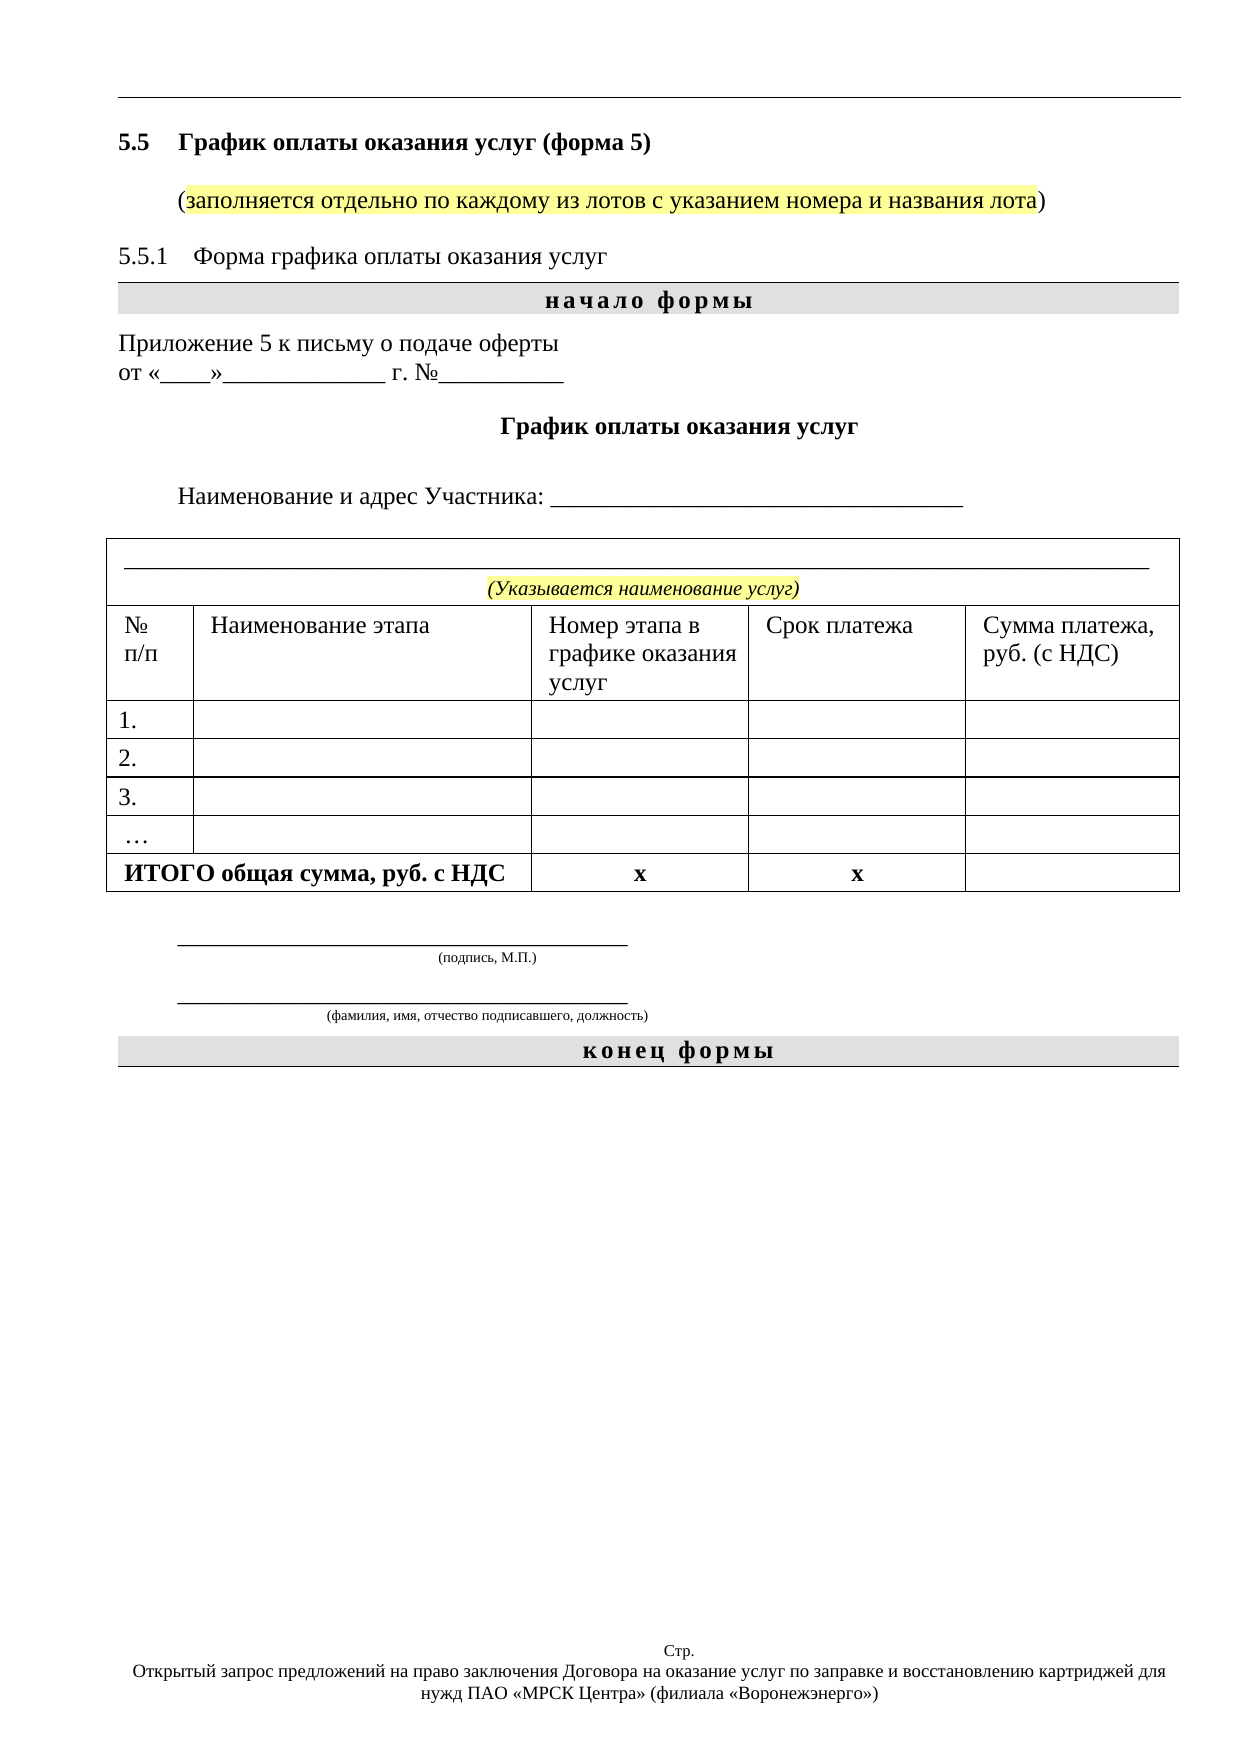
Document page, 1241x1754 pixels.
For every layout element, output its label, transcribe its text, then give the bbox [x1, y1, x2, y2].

text ____________________________________ [118, 978, 1181, 1007]
table_cell [966, 854, 1179, 891]
table_cell [194, 701, 531, 738]
text Приложение 5 к письму о подаче оферты от «____»_____________ г. №__________ [118, 328, 1181, 386]
table_cell [966, 739, 1179, 776]
subtitle Форма графика оплаты оказания услуг [118, 241, 1181, 269]
text (подпись, М.П.) [118, 949, 797, 978]
table_cell [749, 701, 965, 738]
table_cell [966, 701, 1179, 738]
table_cell [749, 816, 965, 853]
table_cell х [532, 854, 748, 891]
table_cell Наименование этапа [194, 606, 531, 700]
table_cell [966, 816, 1179, 853]
table_cell [194, 778, 531, 814]
text ____________________________________ [118, 921, 1181, 949]
table_cell … [107, 816, 193, 853]
table_cell Номер этапа в графике оказания услуг [532, 606, 748, 700]
table_cell № п/п [107, 606, 193, 700]
table_cell Сумма платежа, руб. (с НДС) [966, 606, 1179, 700]
table_cell ИТОГО общая сумма, руб. с НДС [107, 854, 531, 891]
table_cell [532, 816, 748, 853]
table_cell [749, 778, 965, 814]
table_cell [532, 701, 748, 738]
text (фамилия, имя, отчество подписавшего, должность) [118, 1007, 797, 1036]
table_cell Срок платежа [749, 606, 965, 700]
table_cell х [749, 854, 965, 891]
table_cell [966, 778, 1179, 814]
text конец формы [118, 1036, 1179, 1066]
table_cell [107, 739, 193, 776]
text График оплаты оказания услуг [118, 411, 1181, 439]
table_cell [107, 778, 193, 814]
table_cell [194, 739, 531, 776]
table_cell [532, 778, 748, 814]
table_cell [194, 816, 531, 853]
table_header __________________________________________________________________________________ (Указывается наименование услуг) [107, 539, 1179, 604]
subtitle График оплаты оказания услуг (форма 5) [118, 127, 1181, 156]
text начало формы [118, 283, 1179, 314]
table_cell [532, 739, 748, 776]
table_cell [107, 701, 193, 738]
text Наименование и адрес Участника: _________________________________ [118, 481, 1181, 509]
table_cell [749, 739, 965, 776]
